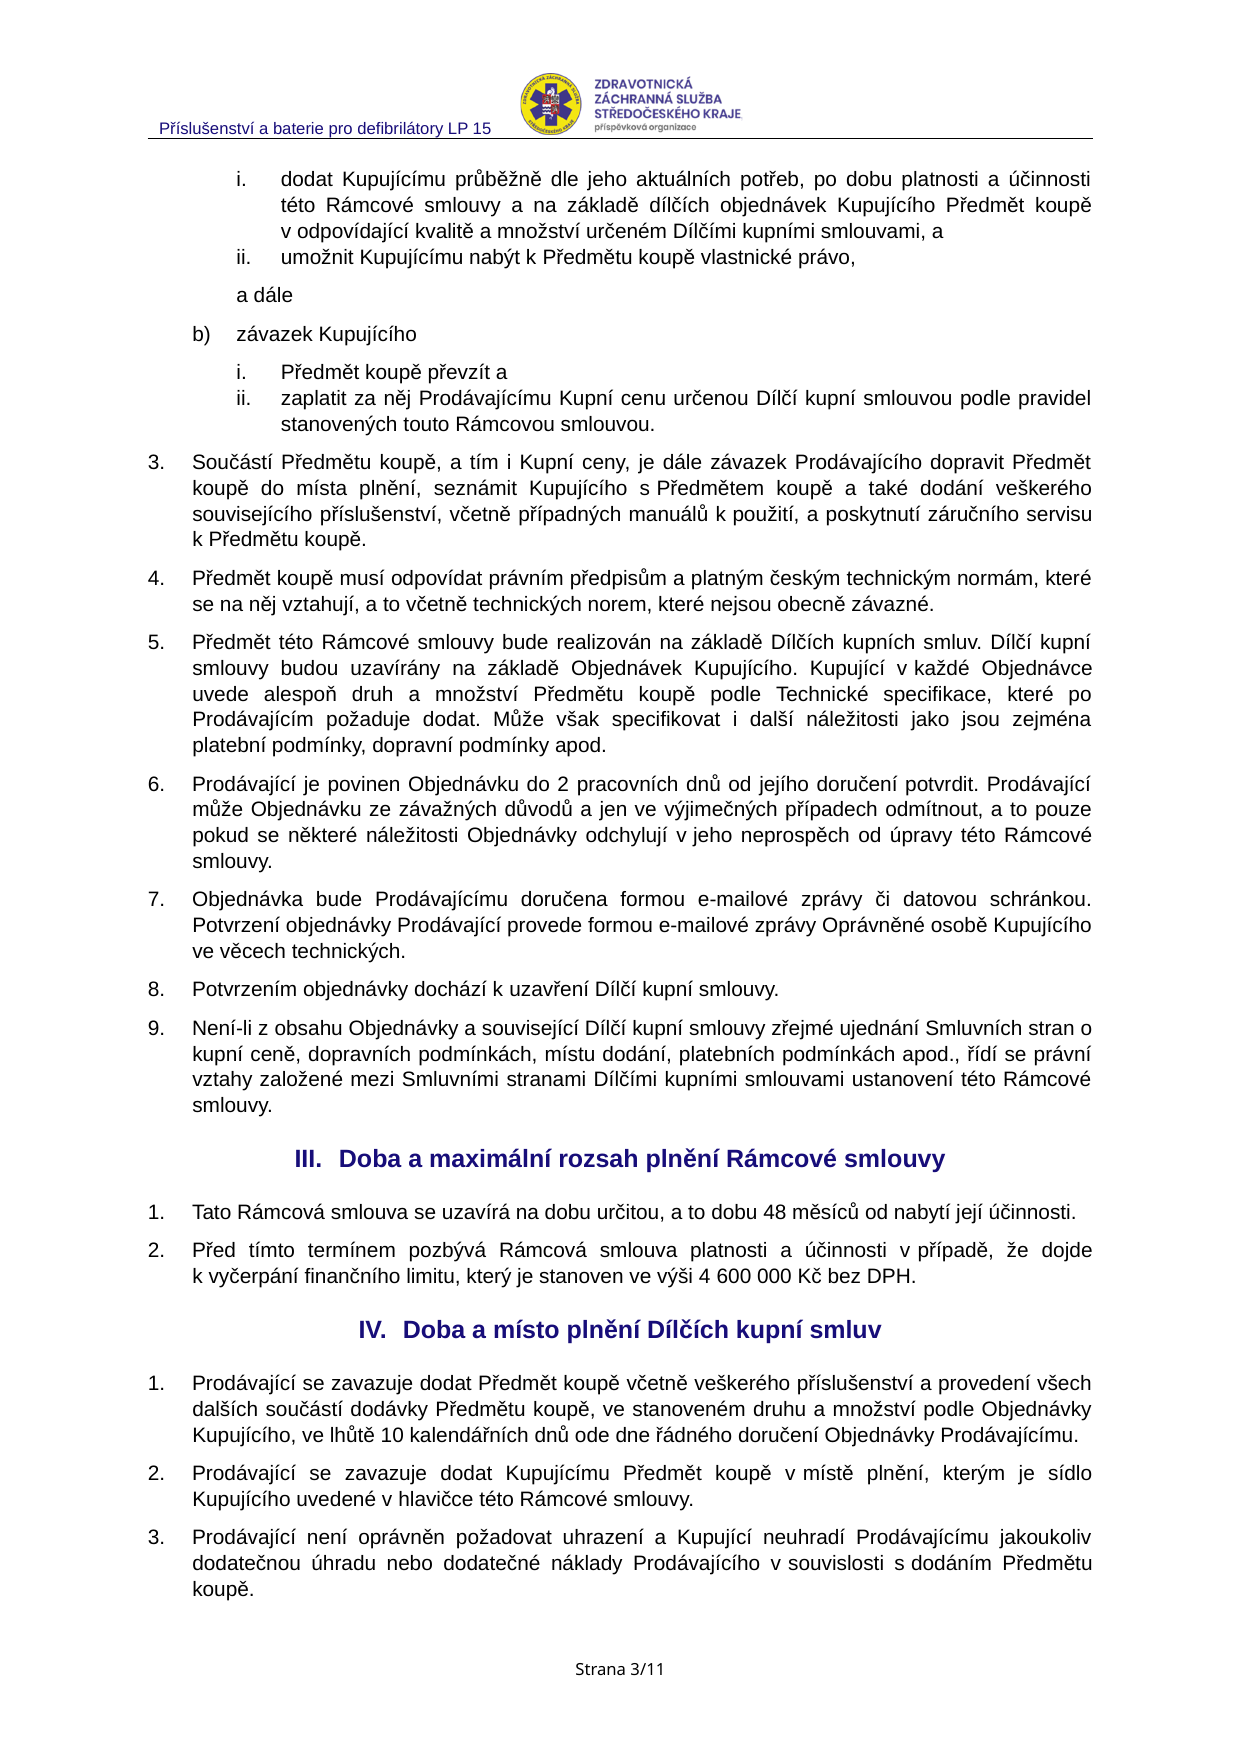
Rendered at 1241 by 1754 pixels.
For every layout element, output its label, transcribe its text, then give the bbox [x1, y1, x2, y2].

text Tato Rámcová smlouva se uzavírá na dobu určitou, a to dobu 48 měsíců od nabytí její účinnosti. [148, 1200, 1093, 1224]
picture [520, 73, 743, 135]
text Objednávka bude Prodávajícímu doručena formou e-mailové zprávy či datovou schránkou. Potvrzení objednávky Prodávající provede formou e-mailové zprávy Oprávněné osobě Kupujícího ve věcech technických. [148, 887, 1093, 963]
text Před tímto termínem pozbývá Rámcová smlouva platnosti a účinnosti v případě, že dojde k vyčerpání finančního limitu, který je stanoven ve výši 4 600 000 Kč bez DPH. [148, 1238, 1093, 1288]
text Předmět koupě převzít a [236, 360, 1093, 384]
text Prodávající není oprávněn požadovat uhrazení a Kupující neuhradí Prodávajícímu jakoukoliv dodatečnou úhradu nebo dodatečné náklady Prodávajícího v souvislosti s dodáním Předmětu koupě. [148, 1525, 1093, 1601]
text závazek Kupujícího [192, 321, 1093, 345]
text Doba a místo plnění Dílčích kupní smluv [148, 1315, 1093, 1344]
text dodat Kupujícímu průběžně dle jeho aktuálních potřeb, po dobu platnosti a účinnosti této Rámcové smlouvy a na základě dílčích objednávek Kupujícího Předmět koupě v odpovídající kvalitě a množství určeném Dílčími kupními smlouvami, a [236, 167, 1093, 243]
text Součástí Předmětu koupě, a tím i Kupní ceny, je dále závazek Prodávajícího dopravit Předmět koupě do místa plnění, seznámit Kupujícího s Předmětem koupě a také dodání veškerého souvisejícího příslušenství, včetně případných manuálů k použití, a poskytnutí záručního servisu k Předmětu koupě. [148, 450, 1093, 551]
text Předmět koupě musí odpovídat právním předpisům a platným českým technickým normám, které se na něj vztahují, a to včetně technických norem, které nejsou obecně závazné. [148, 566, 1093, 615]
text Není-li z obsahu Objednávky a související Dílčí kupní smlouvy zřejmé ujednání Smluvních stran o kupní ceně, dopravních podmínkách, místu dodání, platebních podmínkách apod., řídí se právní vztahy založené mezi Smluvními stranami Dílčími kupními smlouvami ustanovení této Rámcové smlouvy. [148, 1016, 1093, 1117]
text Prodávající se zavazuje dodat Předmět koupě včetně veškerého příslušenství a provedení všech dalších součástí dodávky Předmětu koupě, ve stanoveném druhu a množství podle Objednávky Kupujícího, ve lhůtě 10 kalendářních dnů ode dne řádného doručení Objednávky Prodávajícímu. [148, 1371, 1093, 1447]
text zaplatit za něj Prodávajícímu Kupní cenu určenou Dílčí kupní smlouvou podle pravidel stanovených touto Rámcovou smlouvou. [236, 386, 1093, 435]
text Potvrzením objednávky dochází k uzavření Dílčí kupní smlouvy. [148, 977, 1093, 1001]
text Předmět této Rámcové smlouvy bude realizován na základě Dílčích kupních smluv. Dílčí kupní smlouvy budou uzavírány na základě Objednávek Kupujícího. Kupující v každé Objednávce uvede alespoň druh a množství Předmětu koupě podle Technické specifikace, které po Prodávajícím požaduje dodat. Může však specifikovat i další náležitosti jako jsou zejména platební podmínky, dopravní podmínky apod. [148, 630, 1093, 757]
text Prodávající je povinen Objednávku do 2 pracovních dnů od jejího doručení potvrdit. Prodávající může Objednávku ze závažných důvodů a jen ve výjimečných případech odmítnout, a to pouze pokud se některé náležitosti Objednávky odchylují v jeho neprospěch od úpravy této Rámcové smlouvy. [148, 771, 1093, 873]
text umožnit Kupujícímu nabýt k Předmětu koupě vlastnické právo, [236, 245, 1093, 269]
text a dále [192, 283, 1093, 307]
text Doba a maximální rozsah plnění Rámcové smlouvy [148, 1144, 1093, 1173]
text Prodávající se zavazuje dodat Kupujícímu Předmět koupě v místě plnění, kterým je sídlo Kupujícího uvedené v hlavičce této Rámcové smlouvy. [148, 1461, 1093, 1511]
